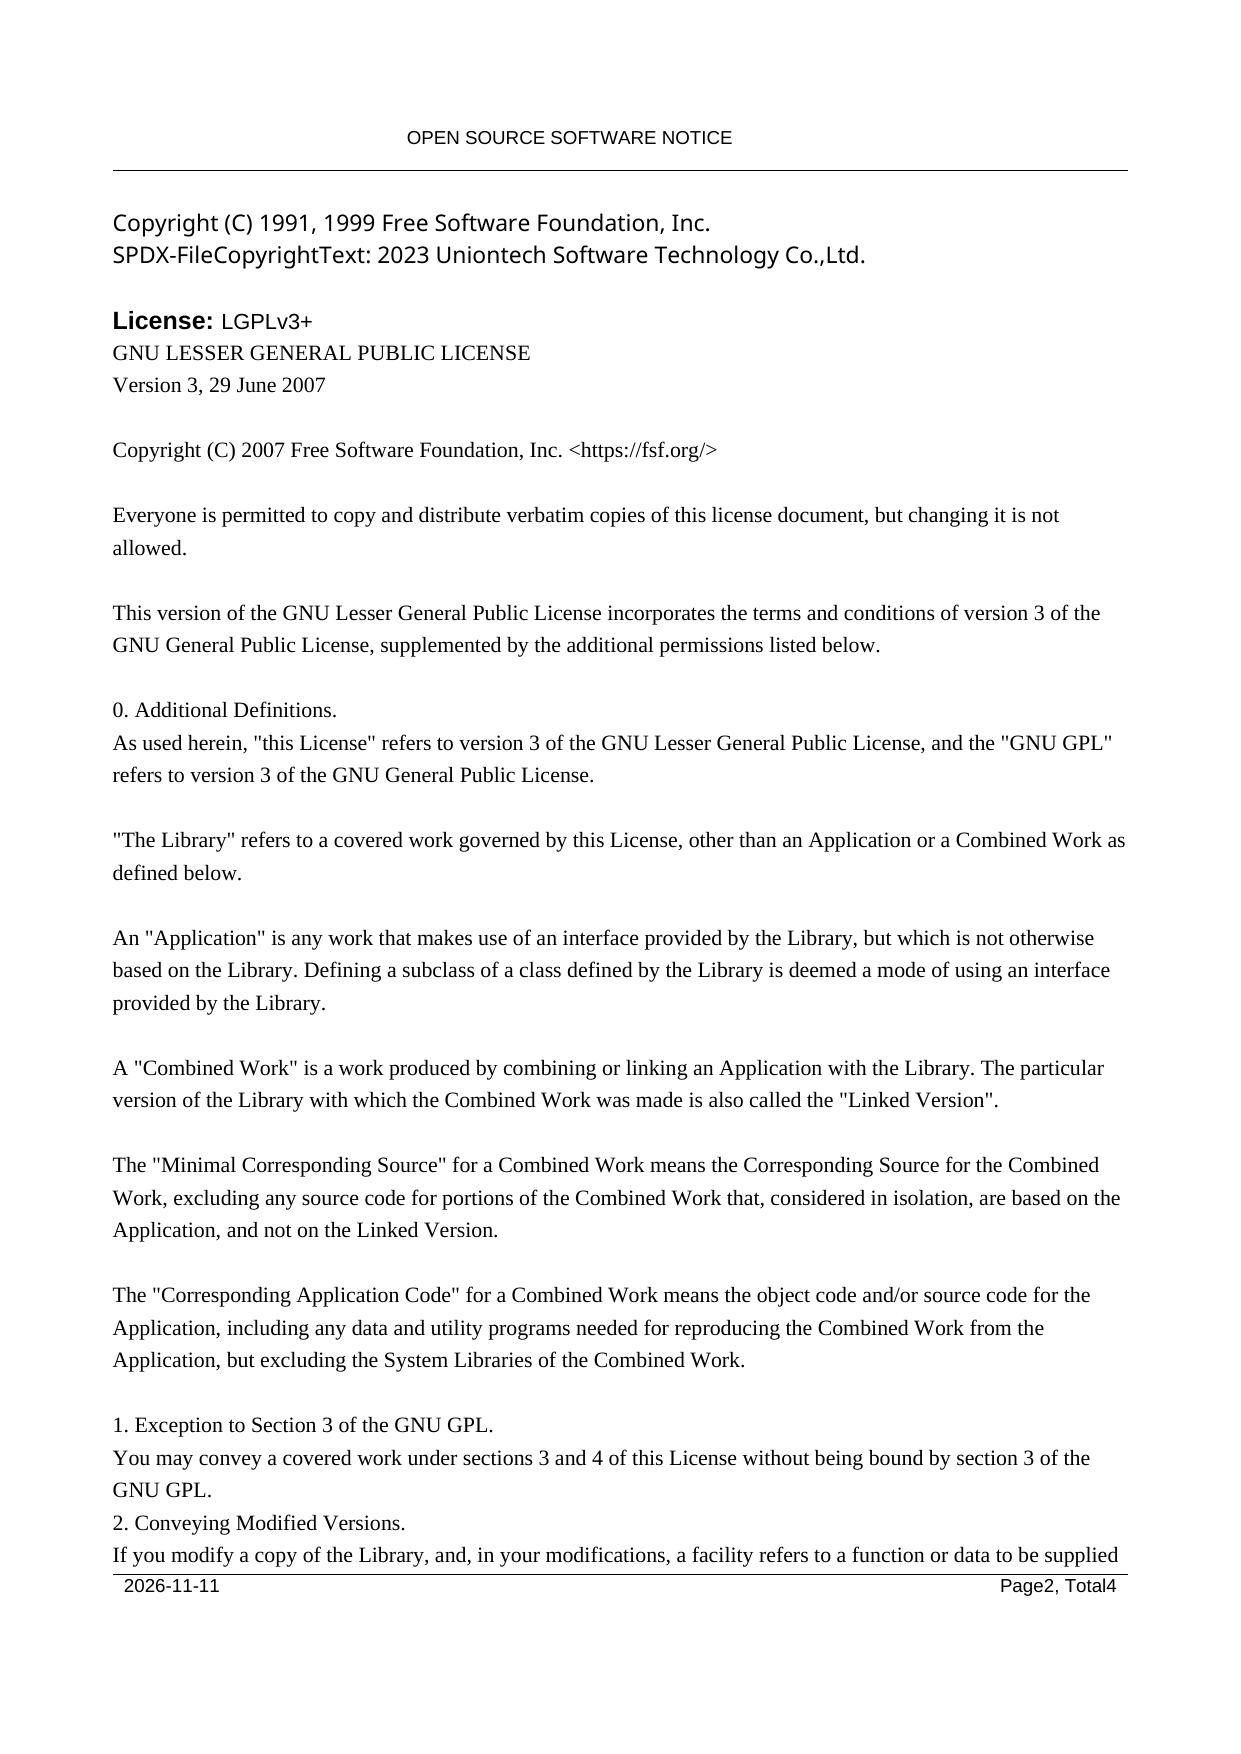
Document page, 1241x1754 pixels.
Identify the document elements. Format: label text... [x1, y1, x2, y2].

text License: LGPLv3+ [112, 304, 1128, 336]
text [112, 206, 1128, 304]
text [112, 336, 1128, 1571]
